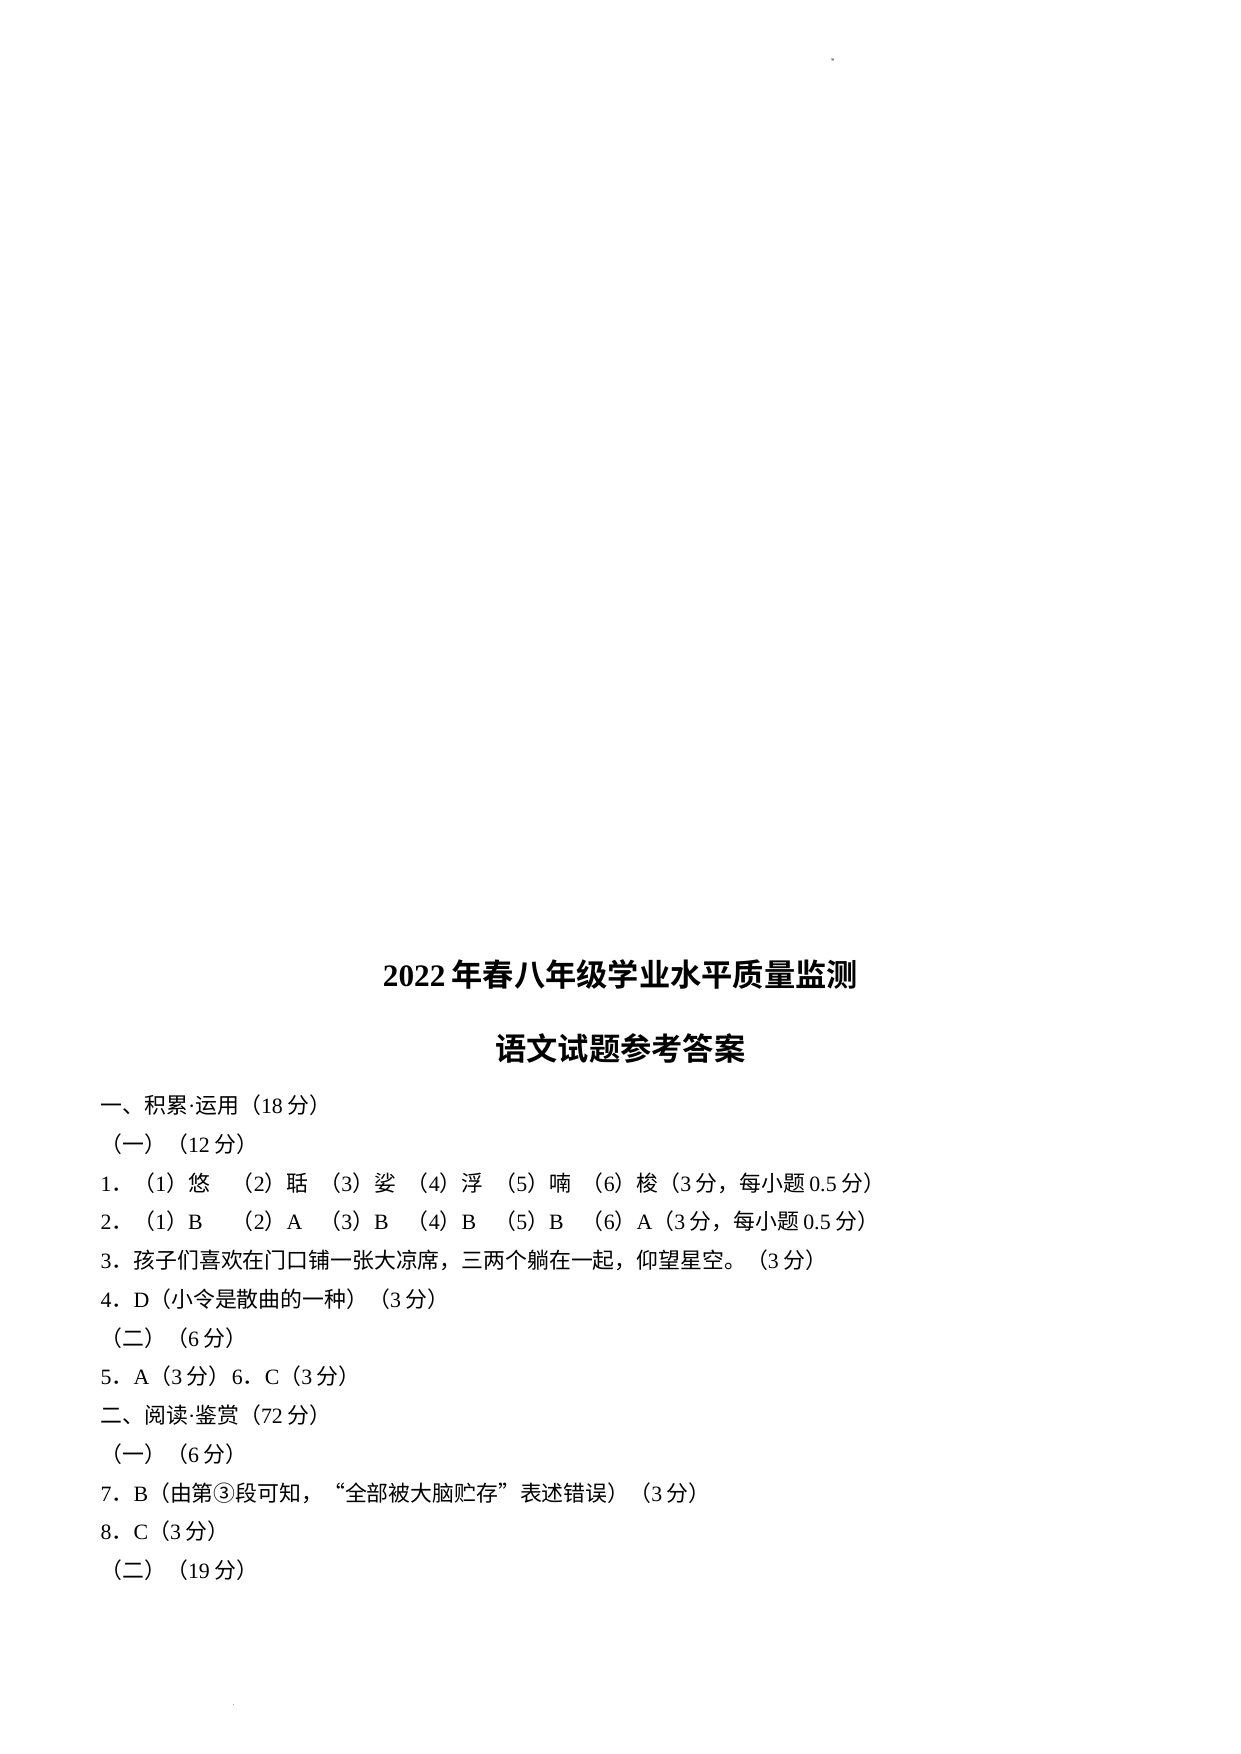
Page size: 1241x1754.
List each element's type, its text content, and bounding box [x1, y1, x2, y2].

text 2022年春八年级学业水平质量监测 [100, 940, 1140, 1005]
text 4．D（小令是散曲的一种）（3分） [100, 1281, 1140, 1314]
text （二）（6分） [100, 1320, 1140, 1353]
text 7．B（由第③段可知，“全部被大脑贮存”表述错误）（3分） [100, 1475, 1140, 1508]
text 语文试题参考答案 [100, 1014, 1140, 1079]
text 二、阅读·鉴赏（72分） [100, 1398, 1140, 1430]
text （一）（12分） [100, 1126, 1140, 1159]
text 8．C（3分） [100, 1514, 1140, 1546]
text 3．孩子们喜欢在门口铺一张大凉席，三两个躺在一起，仰望星空。（3分） [100, 1243, 1140, 1275]
text 一、积累·运用（18分） [100, 1088, 1140, 1120]
text 2．（1）B （2）A （3）B （4）B （5）B （6）A（3分，每小题0.5分） [100, 1204, 1140, 1236]
text 5．A（3分） 6．C（3分） [100, 1359, 1140, 1391]
text （二）（19分） [100, 1553, 1140, 1585]
text （一）（6分） [100, 1436, 1140, 1469]
text 1．（1）悠 （2）聒 （3）娑 （4）浮 （5）喃 （6）梭（3分，每小题0.5分） [100, 1165, 1140, 1198]
